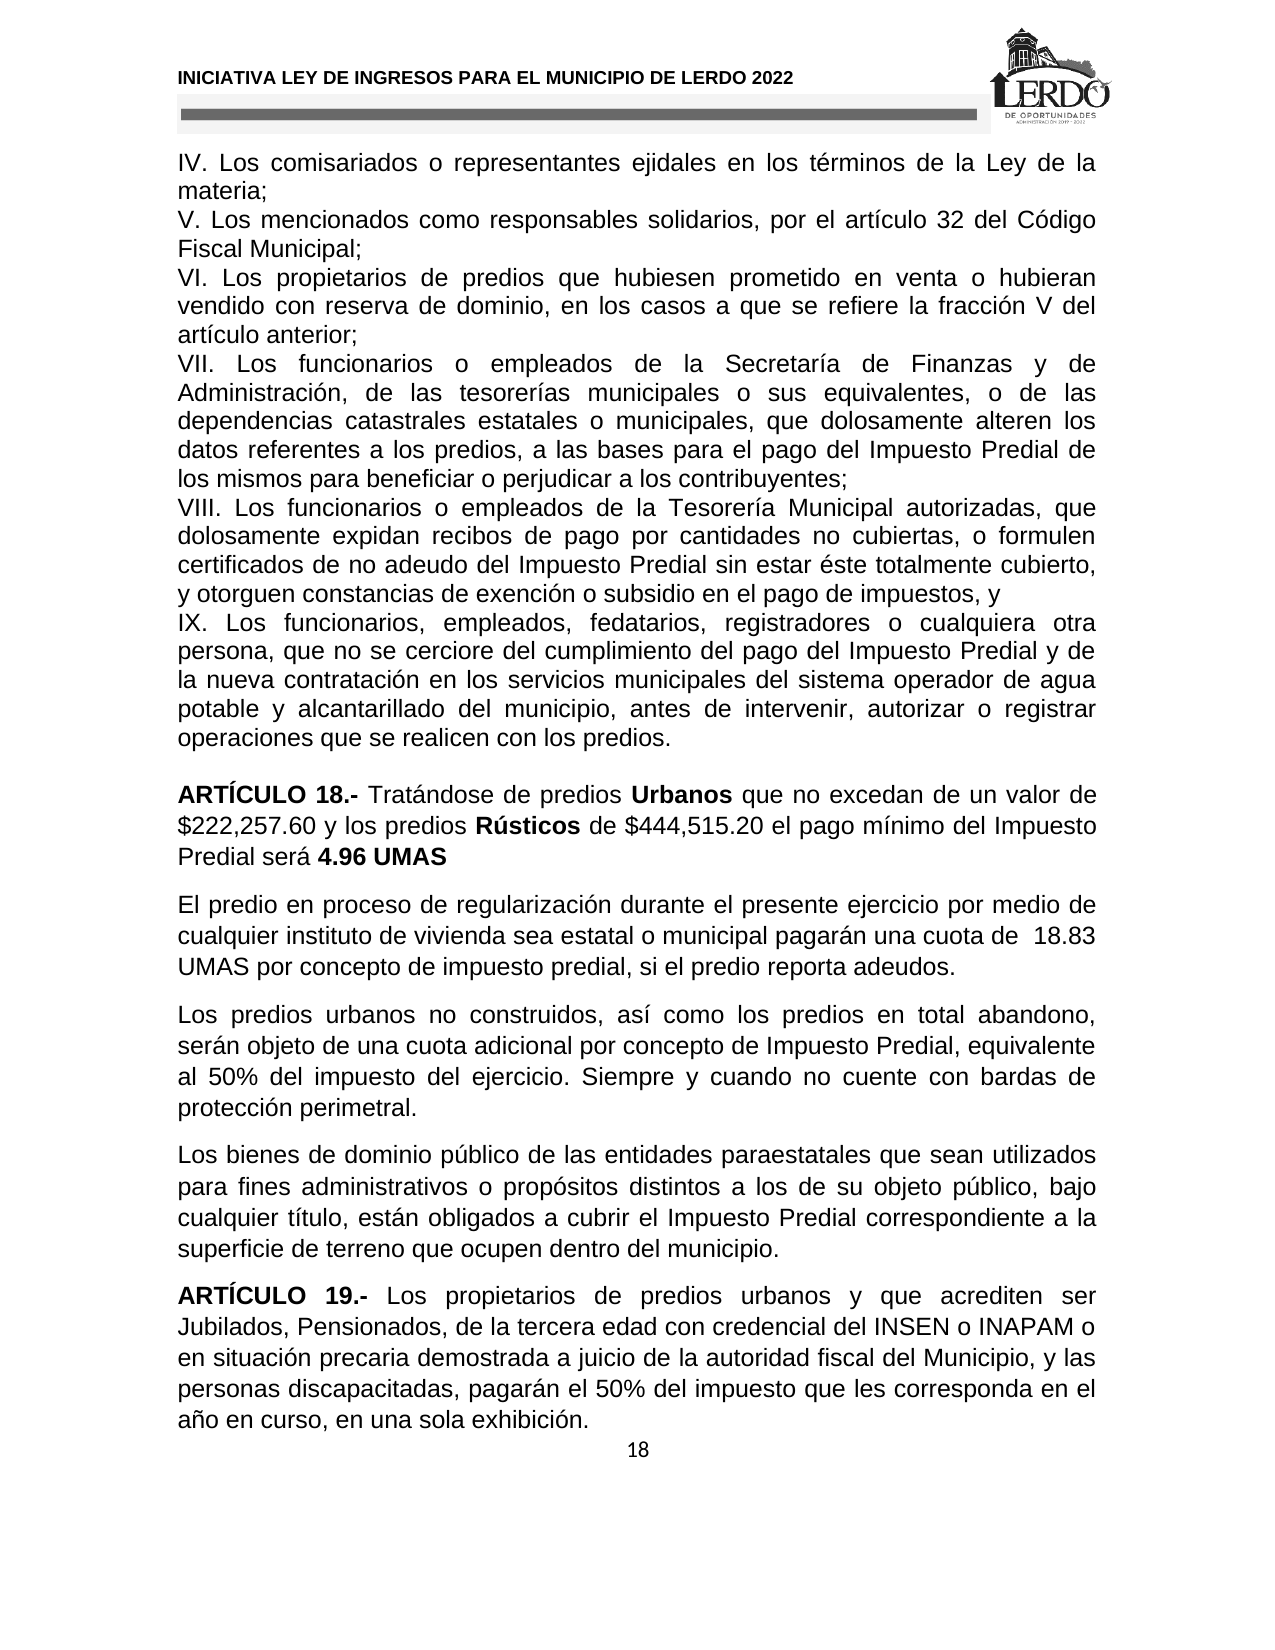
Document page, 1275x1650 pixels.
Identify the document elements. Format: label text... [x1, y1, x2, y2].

text VII. Los funcionarios o empleados de la Secretaría de Finanzas y de Administración, de las tesorerías municipales o sus equivalentes, o de las dependencias catastrales estatales o municipales, que dolosamente alteren los datos referentes a los predios, a las bases para el pago del Impuesto Predial de los mismos para beneficiar o perjudicar a los contribuyentes; [177, 349, 1098, 493]
text VIII. Los funcionarios o empleados de la Tesorería Municipal autorizadas, que dolosamente expidan recibos de pago por cantidades no cubiertas, o formulen certificados de no adeudo del Impuesto Predial sin estar éste totalmente cubierto, y otorguen constancias de exención o subsidio en el pago de impuestos, y [177, 493, 1098, 608]
text IX. Los funcionarios, empleados, fedatarios, registradores o cualquiera otra persona, que no se cerciore del cumplimiento del pago del Impuesto Predial y de la nueva contratación en los servicios municipales del sistema operador de agua potable y alcantarillado del municipio, antes de intervenir, autorizar o registrar operaciones que se realicen con los predios. [177, 608, 1098, 751]
text V. Los mencionados como responsables solidarios, por el artículo 32 del Código Fiscal Municipal; [177, 205, 1098, 263]
text Los predios urbanos no construidos, así como los predios en total abandono, serán objeto de una cuota adicional por concepto de Impuesto Predial, equivalente al 50% del impuesto del ejercicio. Siempre y cuando no cuente con bardas de protección perimetral. [177, 1000, 1098, 1122]
text ARTÍCULO 18.- Tratándose de predios Urbanos que no excedan de un valor de $222,257.60 y los predios Rústicos de $444,515.20 el pago mínimo del Impuesto Predial será 4.96 UMAS [177, 780, 1098, 871]
text IV. Los comisariados o representantes ejidales en los términos de la Ley de la materia; [177, 148, 1098, 205]
text VI. Los propietarios de predios que hubiesen prometido en venta o hubieran vendido con reserva de dominio, en los casos a que se refiere la fracción V del artículo anterior; [177, 263, 1098, 349]
text ARTÍCULO 19.- Los propietarios de predios urbanos y que acrediten ser Jubilados, Pensionados, de la tercera edad con credencial del INSEN o INAPAM o en situación precaria demostrada a juicio de la autoridad fiscal del Municipio, y las personas discapacitadas, pagarán el 50% del impuesto que les corresponda en el año en curso, en una sola exhibición. [177, 1281, 1098, 1434]
text El predio en proceso de regularización durante el presente ejercicio por medio de cualquier instituto de vivienda sea estatal o municipal pagarán una cuota de 18.83 UMAS por concepto de impuesto predial, si el predio reporta adeudos. [177, 890, 1098, 981]
text Los bienes de dominio público de las entidades paraestatales que sean utilizados para fines administrativos o propósitos distintos a los de su objeto público, bajo cualquier título, están obligados a cubrir el Impuesto Predial correspondiente a la superficie de terreno que ocupen dentro del municipio. [177, 1141, 1098, 1262]
picture [177, 24, 1122, 134]
